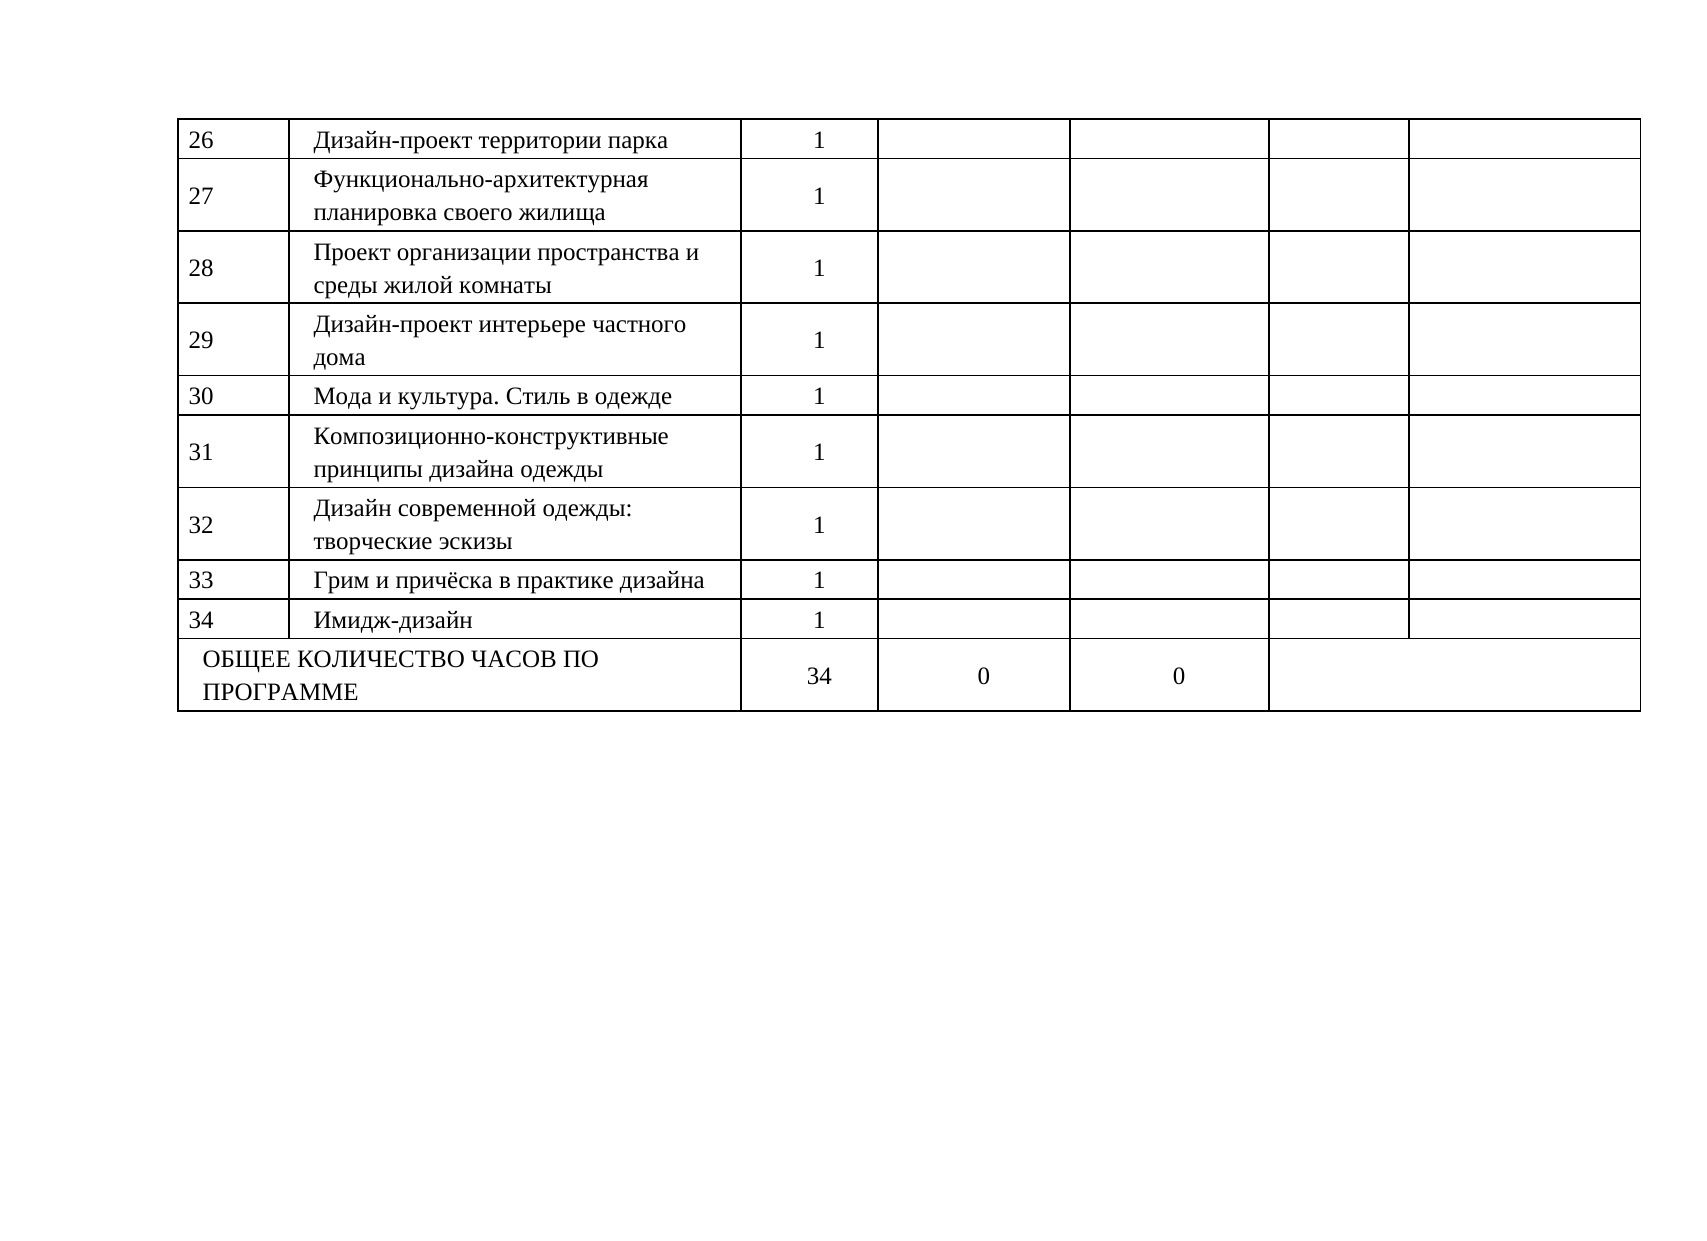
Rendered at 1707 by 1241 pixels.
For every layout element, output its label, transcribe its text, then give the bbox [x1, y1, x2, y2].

table_cell [1071, 120, 1268, 157]
table_cell 1 [742, 159, 877, 230]
table_cell [1270, 639, 1640, 710]
table_cell [1410, 159, 1640, 230]
table_cell 1 [742, 561, 877, 598]
table_cell 28 [179, 232, 288, 302]
table_cell Мода и культура. Стиль в одежде [290, 376, 740, 414]
table_cell [1410, 376, 1640, 414]
table_cell [879, 120, 1069, 157]
table_cell 32 [179, 488, 288, 559]
table_cell [1071, 416, 1268, 486]
table_cell [1270, 120, 1408, 157]
table_cell [1270, 600, 1408, 638]
table_cell [1270, 416, 1408, 486]
table_cell 34 [179, 600, 288, 638]
table_cell [879, 561, 1069, 598]
table_cell [1071, 159, 1268, 230]
table_cell [1071, 561, 1268, 598]
table_cell [879, 304, 1069, 375]
table_cell [1270, 376, 1408, 414]
table_cell [1270, 304, 1408, 375]
table_cell [1270, 488, 1408, 559]
table_cell [1410, 561, 1640, 598]
table_cell 27 [179, 159, 288, 230]
table_cell 1 [742, 120, 877, 157]
table_cell [1071, 376, 1268, 414]
table_cell 1 [742, 416, 877, 486]
table_cell [879, 159, 1069, 230]
table_cell [1071, 232, 1268, 302]
table_cell 29 [179, 304, 288, 375]
table_cell Дизайн современной одежды: творческие эскизы [290, 488, 740, 559]
table_cell [1410, 304, 1640, 375]
table_cell 1 [742, 376, 877, 414]
table_cell 31 [179, 416, 288, 486]
table_cell [879, 232, 1069, 302]
table_cell 1 [742, 600, 877, 638]
table_cell Грим и причёска в практике дизайна [290, 561, 740, 598]
table_cell [1270, 561, 1408, 598]
table_cell Дизайн-проект интерьере частного дома [290, 304, 740, 375]
table_cell [1071, 304, 1268, 375]
table_cell [1270, 232, 1408, 302]
table_cell [1410, 600, 1640, 638]
table_cell [879, 416, 1069, 486]
table_cell [1410, 120, 1640, 157]
table_cell [879, 600, 1069, 638]
table_cell [879, 376, 1069, 414]
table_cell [290, 120, 740, 157]
table_cell 34 [742, 639, 877, 710]
table_cell [1410, 488, 1640, 559]
table_cell 1 [742, 488, 877, 559]
table_cell 0 [1071, 639, 1268, 710]
table_cell 33 [179, 561, 288, 598]
table_cell 1 [742, 304, 877, 375]
table_cell ОБЩЕЕ КОЛИЧЕСТВО ЧАСОВ ПО ПРОГРАММЕ [179, 639, 740, 710]
table_cell [879, 488, 1069, 559]
table_cell 26 [179, 120, 288, 157]
table_cell [1270, 159, 1408, 230]
table_cell [1071, 600, 1268, 638]
table_cell 0 [879, 639, 1069, 710]
table_cell [1410, 232, 1640, 302]
table_cell Композиционно-конструктивные принципы дизайна одежды [290, 416, 740, 486]
table_cell Функционально-архитектурная планировка своего жилища [290, 159, 740, 230]
table_cell Проект организации пространства и среды жилой комнаты [290, 232, 740, 302]
table_cell [1410, 416, 1640, 486]
table_cell 1 [742, 232, 877, 302]
table_cell Имидж-дизайн [290, 600, 740, 638]
table_cell [1071, 488, 1268, 559]
table_cell 30 [179, 376, 288, 414]
